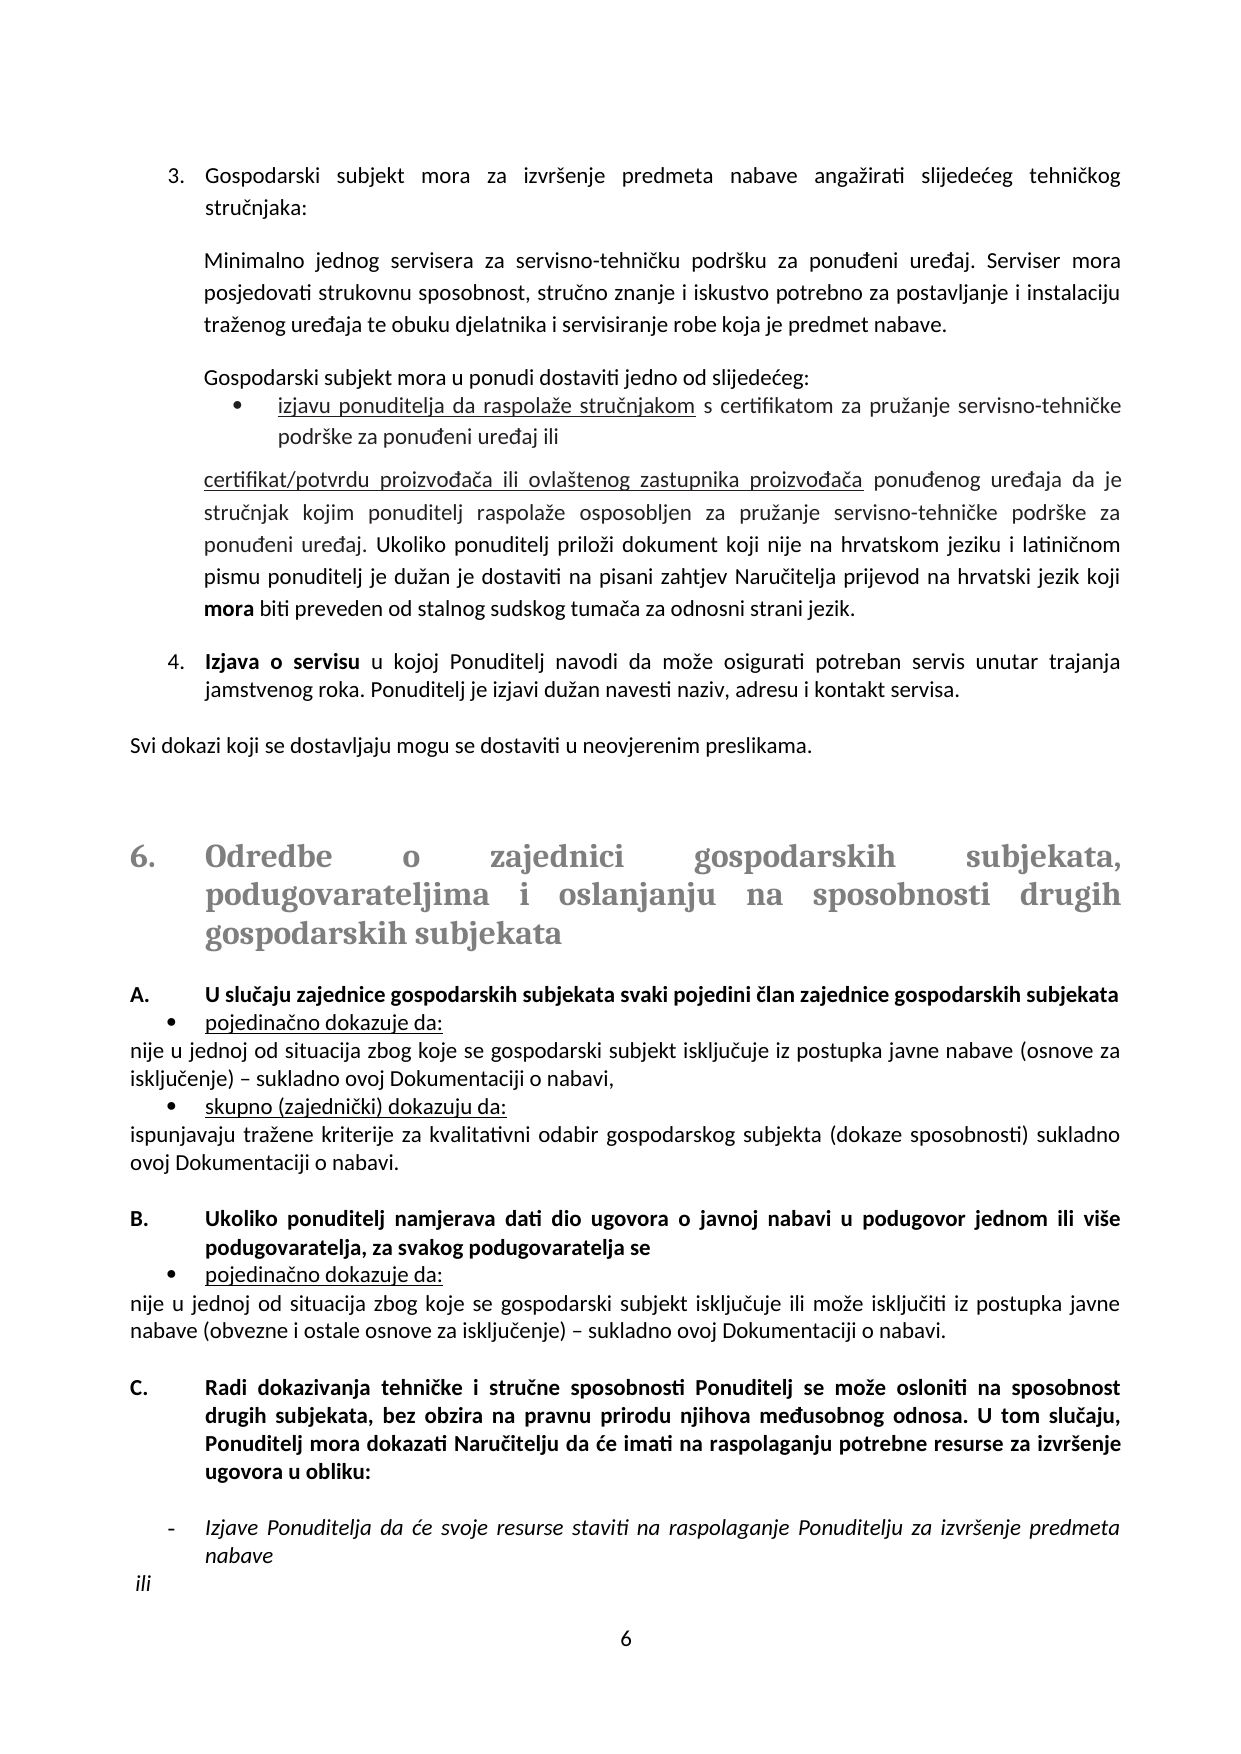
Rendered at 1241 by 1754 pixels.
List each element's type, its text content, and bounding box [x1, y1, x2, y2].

text Svi dokazi koji se dostavljaju mogu se dostaviti u neovjerenim preslikama. [130, 731, 1122, 759]
list izjavu ponuditelja da raspolaže stručnjakom s certifikatom za pružanje servisno-tehničke podrške za ponuđeni uređaj ili [233, 392, 1122, 450]
list Ukoliko ponuditelj namjerava dati dio ugovora o javnoj nabavi u podugovor jednom ili više podugovaratelja, za svakog podugovaratelja se [130, 1204, 1122, 1261]
text ili [130, 1569, 1122, 1597]
list U slučaju zajednice gospodarskih subjekata svaki pojedini član zajednice gospodarskih subjekata [130, 980, 1122, 1008]
text nije u jednoj od situacija zbog koje se gospodarski subjekt isključuje iz postupka javne nabave (osnove za isključenje) – sukladno ovoj Dokumentaciji o nabavi, [130, 1036, 1122, 1092]
list pojedinačno dokazuje da: [167, 1261, 1122, 1289]
text Minimalno jednog servisera za servisno-tehničku podršku za ponuđeni uređaj. Serviser mora posjedovati strukovnu sposobnost, stručno znanje i iskustvo potrebno za postavljanje i instalaciju traženog uređaja te obuku djelatnika i servisiranje robe koja je predmet nabave. [204, 246, 1122, 338]
text certifikat/potvrdu proizvođača ili ovlaštenog zastupnika proizvođača ponuđenog uređaja da je stručnjak kojim ponuditelj raspolaže osposobljen za pružanje servisno-tehničke podrške za ponuđeni uređaj. Ukoliko ponuditelj priloži dokument koji nije na hrvatskom jeziku i latiničnom pismu ponuditelj je dužan je dostaviti na pisani zahtjev Naručitelja prijevod na hrvatski jezik koji mora biti preveden od stalnog sudskog tumača za odnosni strani jezik. [204, 466, 1122, 622]
text nije u jednoj od situacija zbog koje se gospodarski subjekt isključuje ili može isključiti iz postupka javne nabave (obvezne i ostale osnove za isključenje) – sukladno ovoj Dokumentaciji o nabavi. [130, 1289, 1122, 1345]
list Izjave Ponuditelja da će svoje resurse staviti na raspolaganje Ponuditelju za izvršenje predmeta nabave [167, 1513, 1122, 1569]
list pojedinačno dokazuje da: [167, 1008, 1122, 1036]
text Odredbe o zajednici gospodarskih subjekata, podugovarateljima i oslanjanju na sposobnosti drugih gospodarskih subjekata [130, 837, 1122, 952]
text ispunjavaju tražene kriterije za kvalitativni odabir gospodarskog subjekta (dokaze sposobnosti) sukladno ovoj Dokumentaciji o nabavi. [130, 1121, 1122, 1177]
list skupno (zajednički) dokazuju da: [167, 1092, 1122, 1121]
list Gospodarski subjekt mora za izvršenje predmeta nabave angažirati slijedećeg tehničkog stručnjaka: [167, 161, 1122, 221]
list Izjava o servisu u kojoj Ponuditelj navodi da može osigurati potreban servis unutar trajanja jamstvenog roka. Ponuditelj je izjavi dužan navesti naziv, adresu i kontakt servisa. [167, 647, 1122, 703]
list Radi dokazivanja tehničke i stručne sposobnosti Ponuditelj se može osloniti na sposobnost drugih subjekata, bez obzira na pravnu prirodu njihova međusobnog odnosa. U tom slučaju, Ponuditelj mora dokazati Naručitelju da će imati na raspolaganju potrebne resurse za izvršenje ugovora u obliku: [130, 1373, 1122, 1485]
text Gospodarski subjekt mora u ponudi dostaviti jedno od slijedećeg: [204, 363, 1122, 392]
